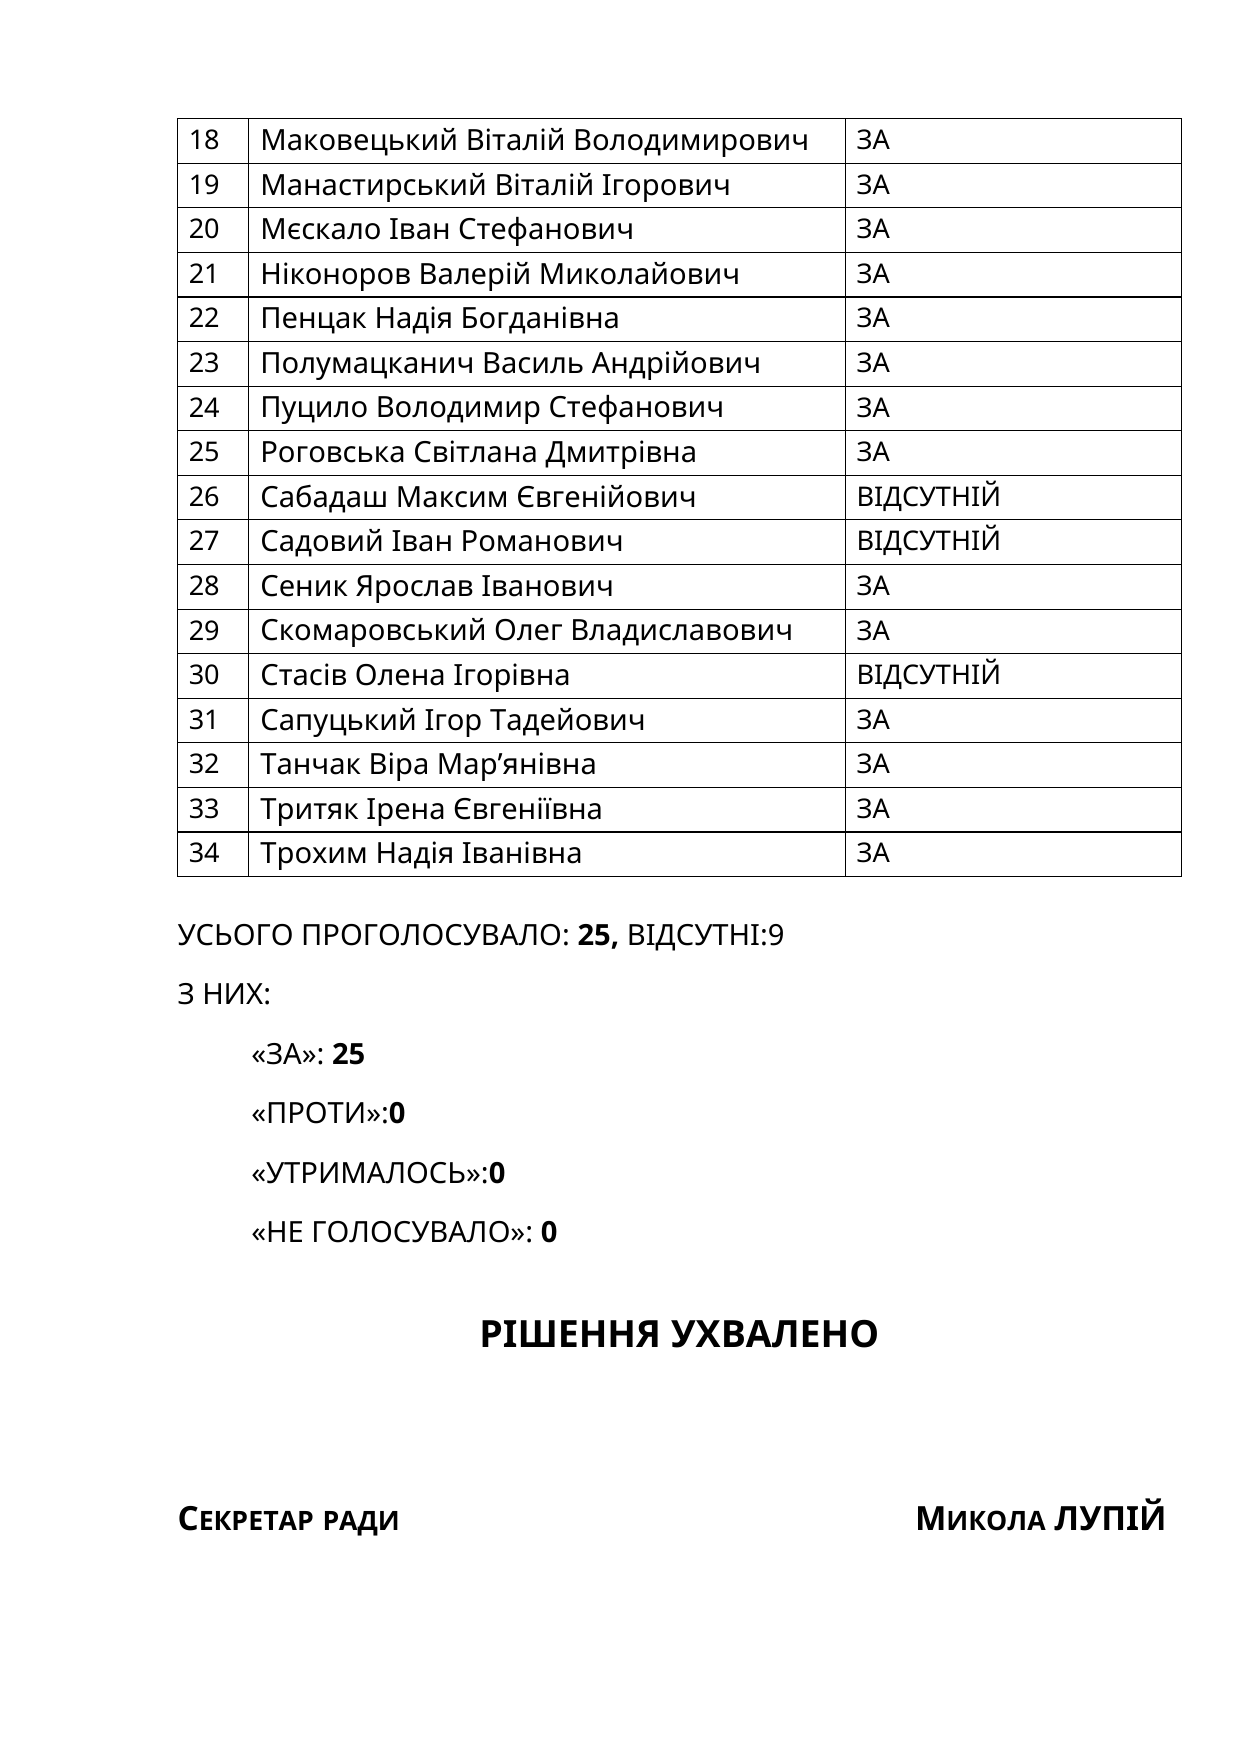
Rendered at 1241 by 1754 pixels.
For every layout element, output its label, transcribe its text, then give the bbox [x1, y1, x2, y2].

text «УТРИМАЛОСЬ»:0 [177, 1152, 1181, 1192]
text «НЕ ГОЛОСУВАЛО»: 0 [177, 1211, 1181, 1251]
table_cell 30 [178, 654, 248, 698]
text Усього проголосувало: 25, ВІДСУТНІ:9 [177, 914, 1181, 954]
table_cell 26 [178, 476, 248, 519]
table_cell Полумацканич Василь Андрійович [249, 342, 845, 386]
table_cell 33 [178, 788, 248, 831]
table_cell ЗА [846, 298, 1181, 341]
table_cell 29 [178, 610, 248, 653]
table_cell ЗА [846, 788, 1181, 831]
table_cell Сеник Ярослав Іванович [249, 565, 845, 608]
table_cell ЗА [846, 119, 1181, 163]
table_cell ЗА [846, 387, 1181, 430]
table_cell Пенцак Надія Богданівна [249, 298, 845, 341]
table_cell Манастирський Віталій Ігорович [249, 164, 845, 207]
table_cell 31 [178, 699, 248, 742]
table_cell 20 [178, 208, 248, 252]
table_cell ЗА [846, 431, 1181, 475]
table_cell Сапуцький Ігор Тадейович [249, 699, 845, 742]
table_cell ЗА [846, 253, 1181, 296]
table_cell ЗА [846, 342, 1181, 386]
table_cell Садовий Іван Романович [249, 520, 845, 564]
table_cell Танчак Віра Мар’янівна [249, 743, 845, 787]
table_cell 22 [178, 298, 248, 341]
table_cell ЗА [846, 699, 1181, 742]
table_cell Пуцило Володимир Стефанович [249, 387, 845, 430]
table_cell 32 [178, 743, 248, 787]
table_cell 28 [178, 565, 248, 608]
table_cell ЗА [846, 743, 1181, 787]
table_cell ВІДСУТНІЙ [846, 476, 1181, 519]
table_cell ЗА [846, 833, 1181, 876]
table_cell 21 [178, 253, 248, 296]
table_cell 24 [178, 387, 248, 430]
table_cell 19 [178, 164, 248, 207]
text РІШЕННЯ УХВАЛЕНО [177, 1308, 1181, 1359]
table_cell Стасів Олена Ігорівна [249, 654, 845, 698]
text Секретар ради Микола ЛУПІЙ [177, 1495, 1181, 1540]
text З НИХ: [177, 973, 1181, 1013]
table_cell ВІДСУТНІЙ [846, 520, 1181, 564]
table_cell 18 [178, 119, 248, 163]
table_cell ЗА [846, 610, 1181, 653]
table_cell 34 [178, 833, 248, 876]
table_cell 27 [178, 520, 248, 564]
text «ПРОТИ»:0 [177, 1092, 1181, 1132]
table_cell 23 [178, 342, 248, 386]
table_cell Трохим Надія Іванівна [249, 833, 845, 876]
table_cell Тритяк Ірена Євгеніївна [249, 788, 845, 831]
table_cell Роговська Світлана Дмитрівна [249, 431, 845, 475]
table_cell Маковецький Віталій Володимирович [249, 119, 845, 163]
table_cell Мєскало Іван Стефанович [249, 208, 845, 252]
table_cell Скомаровський Олег Владиславович [249, 610, 845, 653]
text «ЗА»: 25 [177, 1033, 1181, 1073]
table_cell Сабадаш Максим Євгенійович [249, 476, 845, 519]
table_cell 25 [178, 431, 248, 475]
table_cell ЗА [846, 164, 1181, 207]
table_cell ЗА [846, 208, 1181, 252]
table_cell ЗА [846, 565, 1181, 608]
table_cell Ніконоров Валерій Миколайович [249, 253, 845, 296]
table_cell ВІДСУТНІЙ [846, 654, 1181, 698]
